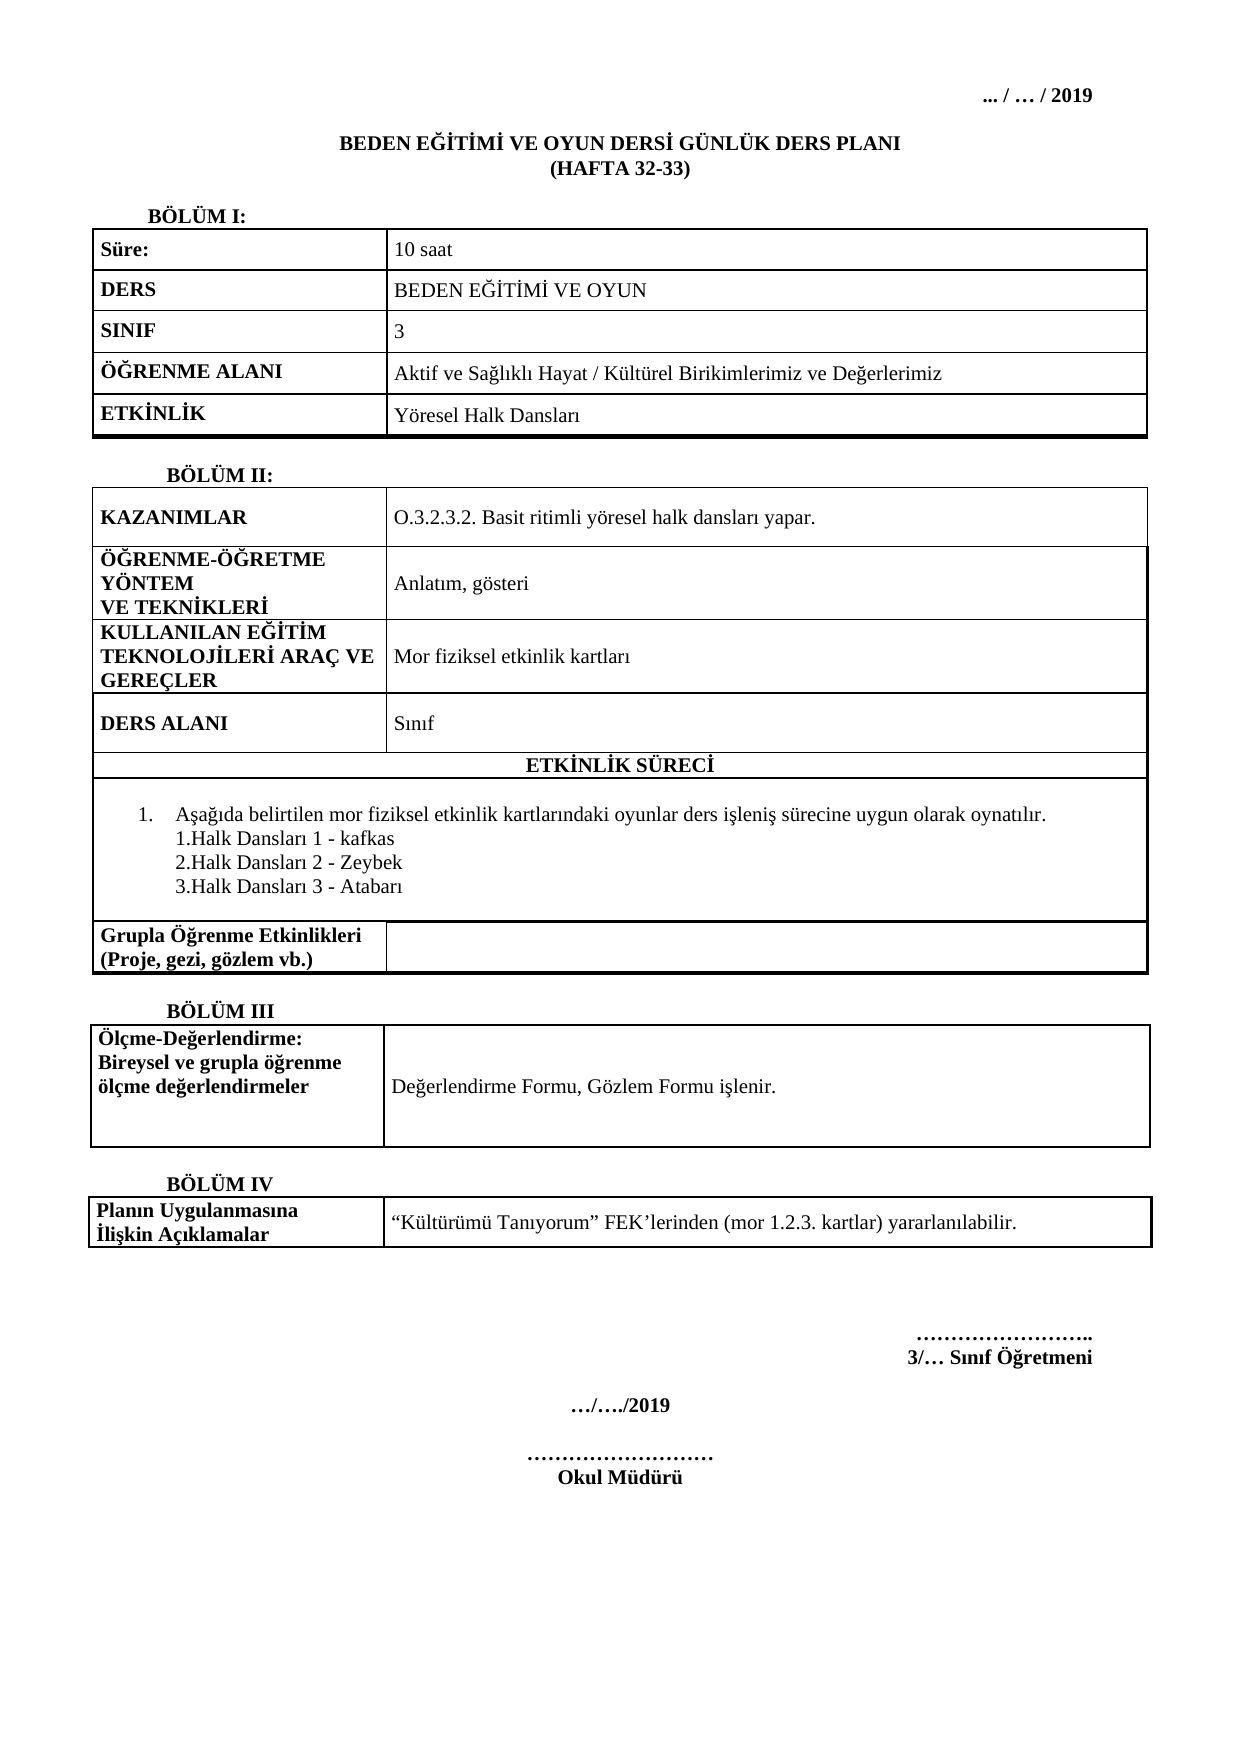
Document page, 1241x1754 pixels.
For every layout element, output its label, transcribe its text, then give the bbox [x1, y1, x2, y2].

table_cell ETKİNLİK SÜRECİ [94, 753, 1146, 777]
table_cell Aktif ve Sağlıklı Hayat / Kültürel Birikimlerimiz ve Değerlerimiz [388, 353, 1146, 393]
text ……………………… [148, 1441, 1093, 1465]
table_cell Grupla Öğrenme Etkinlikleri (Proje, gezi, gözlem vb.) [94, 922, 386, 971]
table_cell DERS ALANI [94, 694, 386, 752]
table_cell Aşağıda belirtilen mor fiziksel etkinlik kartlarındaki oyunlar ders işleniş sürecine uygun olarak oynatılır. 1.Halk Dansları 1 - kafkas 2.Halk Dansları 2 - Zeybek 3.Halk Dansları 3 - Atabarı [94, 779, 1146, 920]
table_header 10 saat [388, 230, 1146, 269]
table_cell BEDEN EĞİTİMİ VE OYUN [388, 271, 1146, 310]
subtitle BÖLÜM IV [148, 1172, 1093, 1196]
table_cell ETKİNLİK [94, 395, 386, 434]
table_header Ölçme-Değerlendirme: Bireysel ve grupla öğrenme ölçme değerlendirmeler [92, 1026, 383, 1146]
text ... / … / 2019 [148, 83, 1093, 107]
text …………………….. [148, 1321, 1093, 1344]
text 3/… Sınıf Öğretmeni [148, 1344, 1093, 1369]
text BEDEN EĞİTİMİ VE OYUN DERSİ GÜNLÜK DERS PLANI [148, 131, 1093, 155]
text BÖLÜM I: [148, 203, 1093, 228]
table_header Planın Uygulanmasına İlişkin Açıklamalar [90, 1198, 383, 1246]
table_cell Yöresel Halk Dansları [388, 395, 1146, 434]
table_cell KULLANILAN EĞİTİM TEKNOLOJİLERİ ARAÇ VE GEREÇLER [93, 620, 386, 692]
table_cell 3 [388, 311, 1146, 352]
table_cell DERS [94, 271, 386, 310]
table_cell ÖĞRENME ALANI [94, 353, 386, 393]
text Okul Müdürü [148, 1465, 1093, 1489]
table_cell ÖĞRENME-ÖĞRETME YÖNTEM VE TEKNİKLERİ [93, 547, 386, 619]
table_cell SINIF [94, 311, 386, 352]
text BÖLÜM II: [148, 463, 1093, 487]
table_cell [387, 923, 1146, 971]
table_header O.3.2.3.2. Basit ritimli yöresel halk dansları yapar. [387, 488, 1147, 546]
table_cell Sınıf [387, 694, 1146, 752]
text …/…./2019 [148, 1393, 1093, 1417]
table_header “Kültürümü Tanıyorum” FEK’lerinden (mor 1.2.3. kartlar) yararlanılabilir. [385, 1198, 1150, 1246]
table_cell Mor fiziksel etkinlik kartları [387, 620, 1146, 692]
subtitle BÖLÜM III [148, 999, 1093, 1023]
text (HAFTA 32-33) [148, 155, 1093, 179]
table_header Süre: [94, 230, 386, 269]
table_cell Anlatım, gösteri [387, 547, 1146, 619]
table_header Değerlendirme Formu, Gözlem Formu işlenir. [385, 1026, 1149, 1146]
table_header KAZANIMLAR [93, 488, 386, 546]
